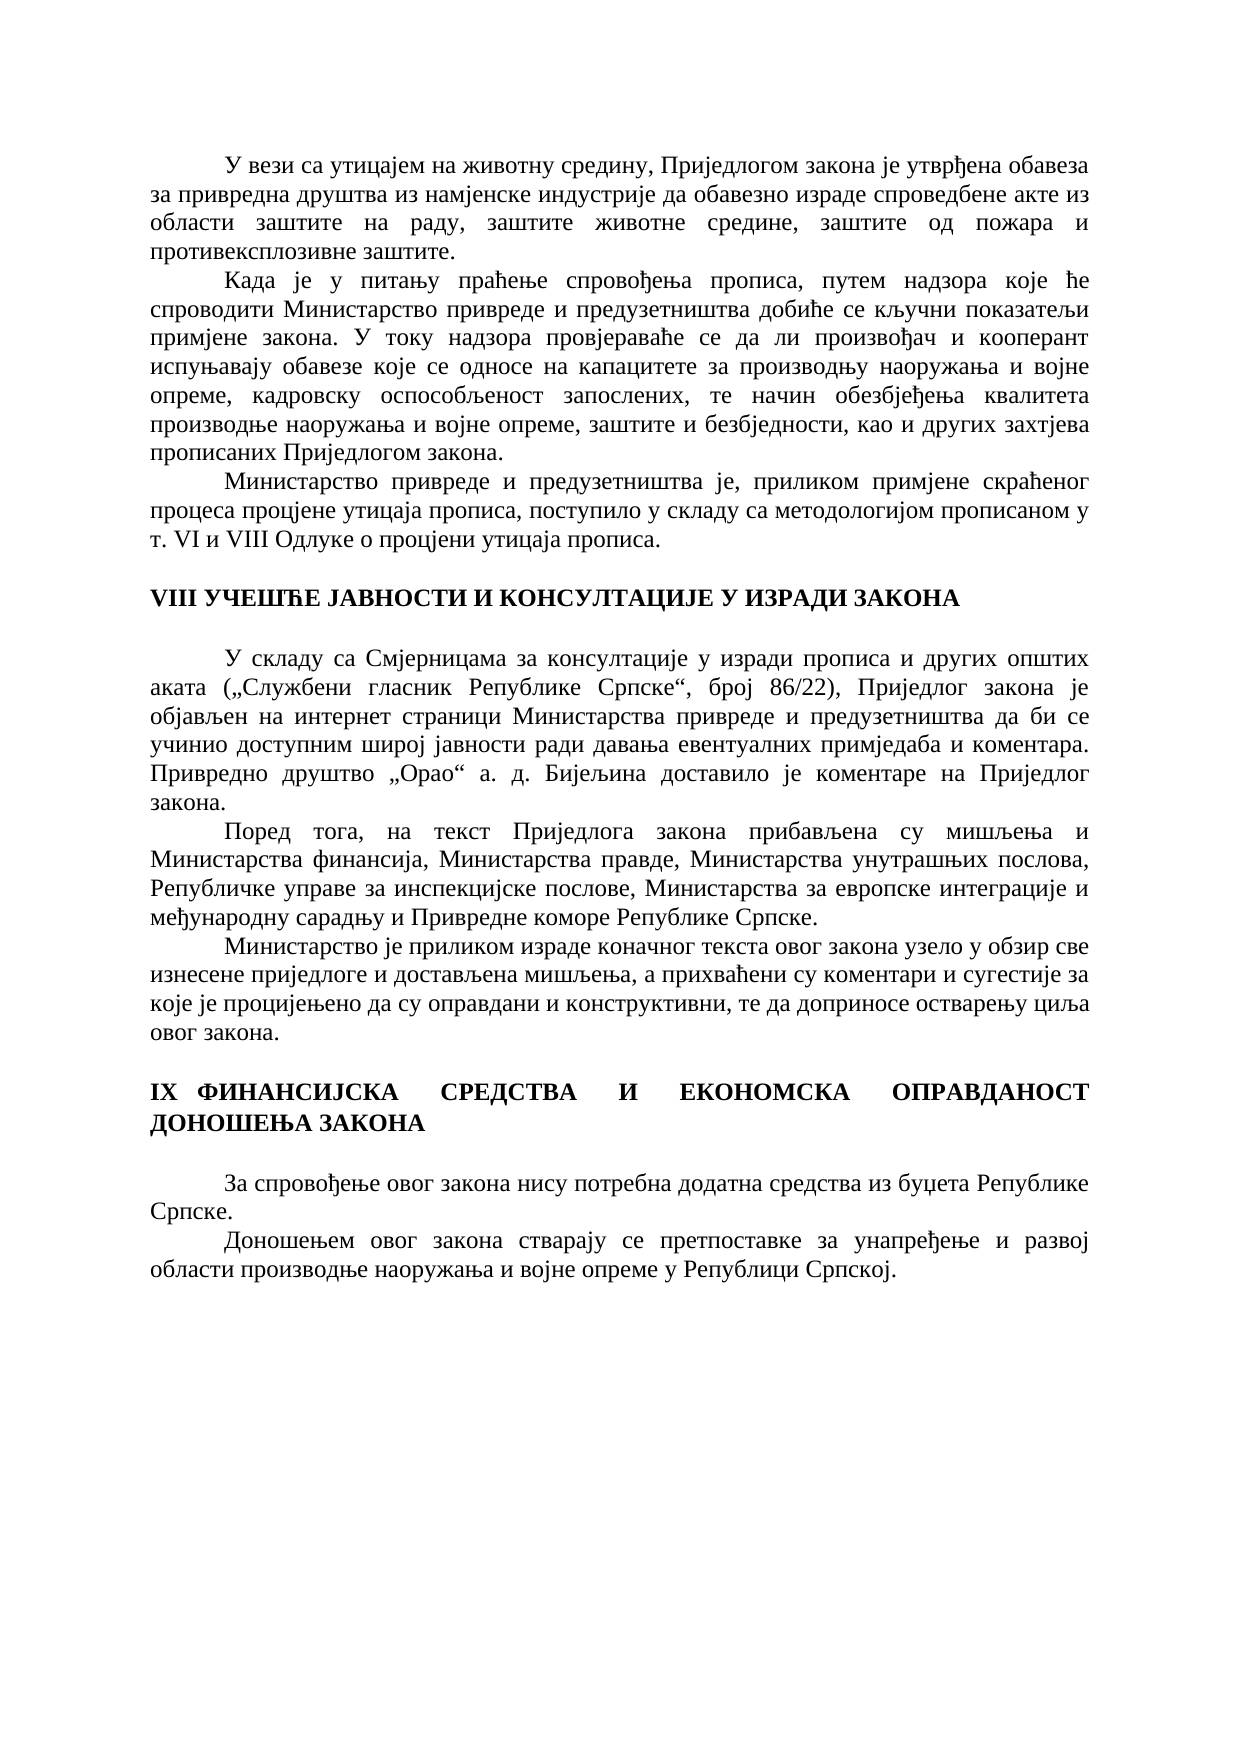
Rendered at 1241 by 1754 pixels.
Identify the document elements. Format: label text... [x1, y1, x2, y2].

text За спровођење овог закона нису потребна додатна средства из буџета Републике Српске. [150, 1168, 1090, 1225]
text IX ФИНАНСИЈСКА СРЕДСТВА И ЕКОНОМСКА ОПРАВДАНОСТ ДОНОШЕЊА ЗАКОНА [150, 1077, 1090, 1137]
text Доношењем овог закона стварају се претпоставке за унапређење и развој области производње наоружања и војне опреме у Републици Српској. [150, 1225, 1090, 1283]
text Када је у питању праћење спровођења прописа, путем надзора које ће спроводити Министарство привреде и предузетништва добиће се кључни показатељи примјене закона. У току надзора провјераваће се да ли произвођач и кооперант испуњавају обавезе које се односе на капацитете за производњу наоружања и војне опреме, кадровску оспособљеност запослених, те начин обезбјеђења квалитета производње наоружања и војне опреме, заштите и безбједности, као и других захтјева прописаних Приједлогом закона. [150, 265, 1090, 466]
text Министарство је приликом израде коначног текста овог закона узело у обзир све изнесене приједлоге и достављена мишљења, а прихваћени су коментари и сугестије за које је процијењено да су оправдани и конструктивни, те да доприносе остварењу циља овог закона. [150, 931, 1090, 1046]
text У складу са Смјерницама за консултације у изради прописа и других општих аката („Службени гласник Републике Српске“, број 86/22), Приједлог закона је објављен на интернет страници Министарства привреде и предузетништва да би се учинио доступним широј јавности ради давања евентуалних примједаба и коментара. Привредно друштво „Орао“ а. д. Бијељина доставило је коментаре на Приједлог закона. [150, 643, 1090, 816]
text У вези са утицајем на животну средину, Приједлогом закона је утврђена обавеза за привредна друштва из намјенске индустрије да обавезно израде спроведбене акте из области заштите на раду, заштите животне средине, заштите од пожара и противексплозивне заштите. [150, 150, 1090, 265]
text VIII УЧЕШЋЕ ЈАВНОСТИ И КОНСУЛТАЦИЈЕ У ИЗРАДИ ЗАКОНА [150, 583, 1090, 612]
text Министарство привреде и предузетништва је, приликом примјене скраћеног процеса процјене утицаја прописа, поступило у складу са методологијом прописаном у т. VI и VIII Одлуке о процјени утицаја прописа. [150, 466, 1090, 552]
text Поред тога, на текст Приједлога закона прибављена су мишљења и Министарства финансија, Министарства правде, Министарства унутрашњих послова, Републичке управе за инспекцијске послове, Министарства за европске интеграције и међународну сарадњу и Привредне коморе Републике Српске. [150, 816, 1090, 931]
